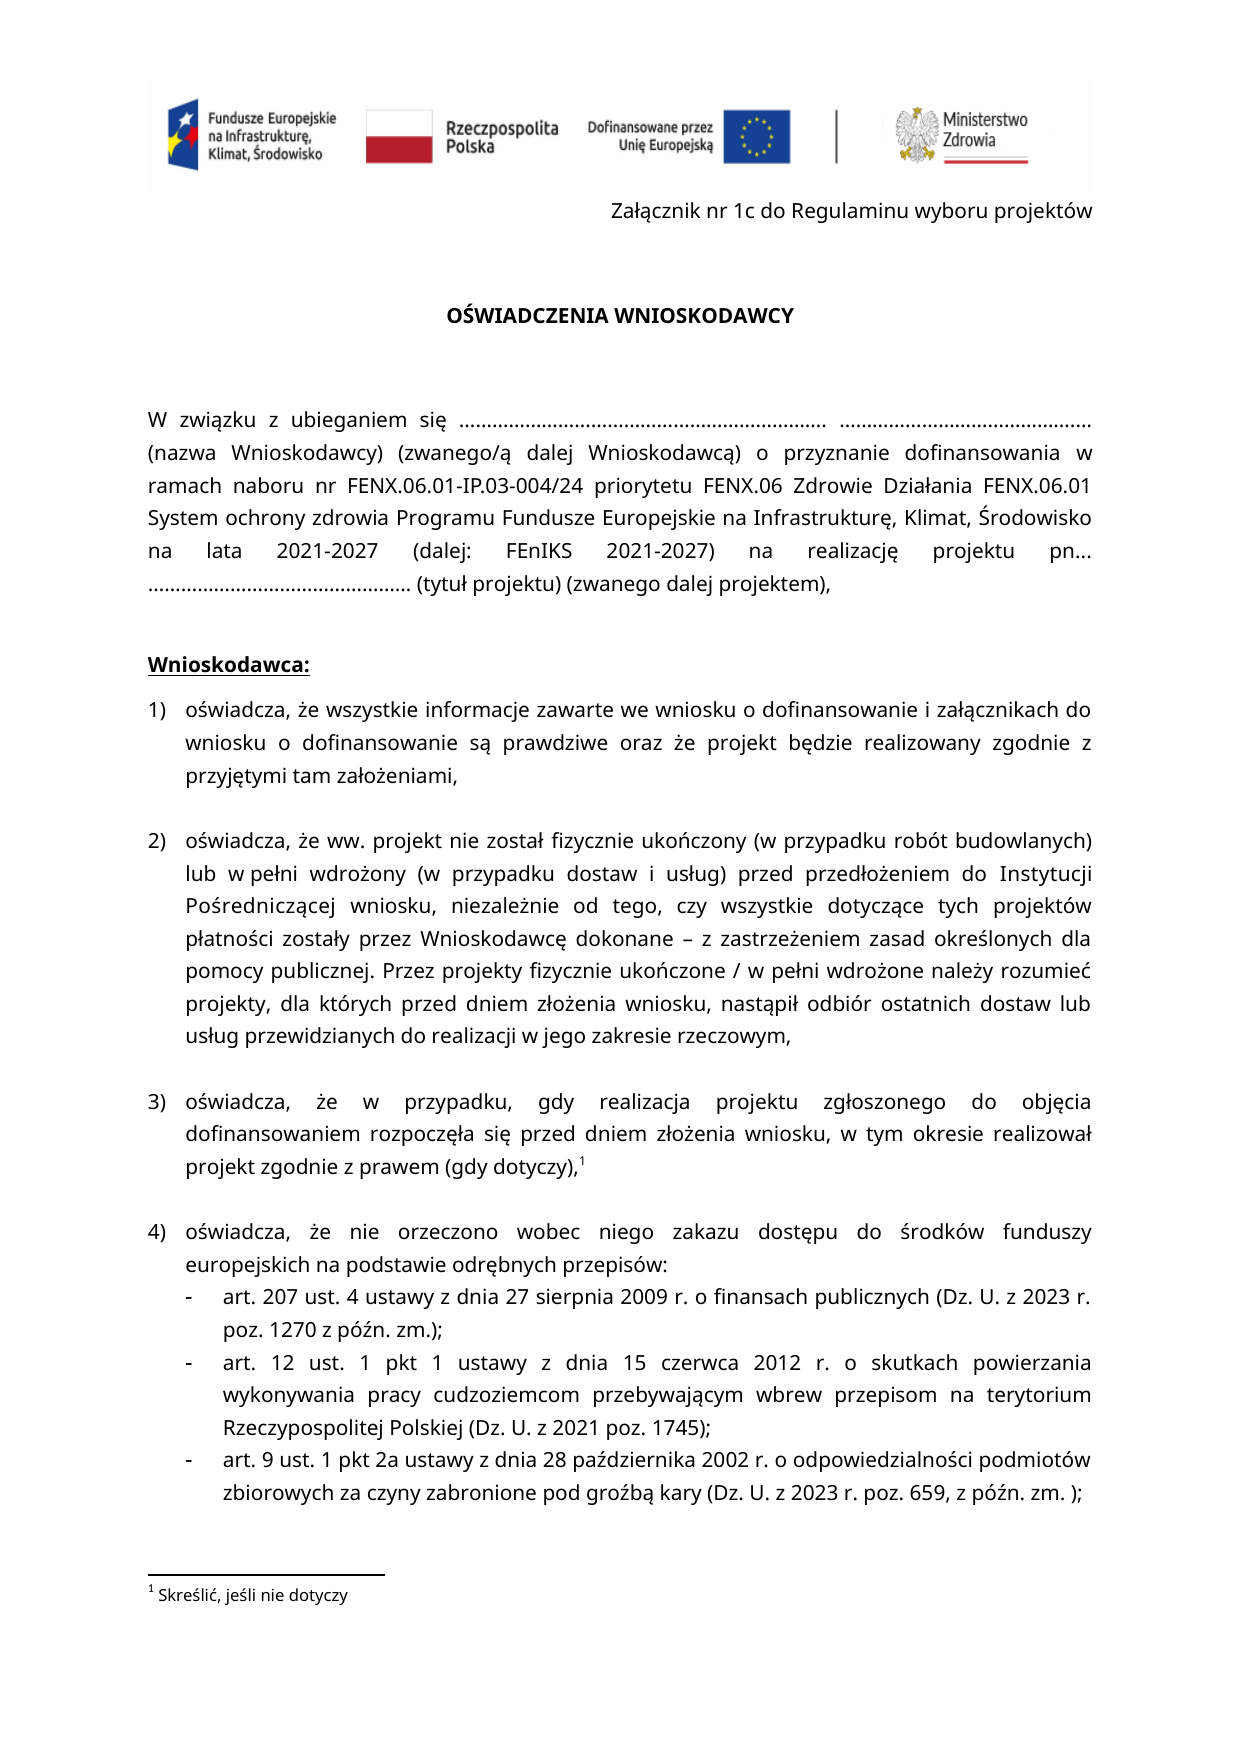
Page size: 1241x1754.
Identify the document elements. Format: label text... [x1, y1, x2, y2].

text Załącznik nr 1c do Regulaminu wyboru projektów [148, 197, 1093, 225]
text OŚWIADCZENIA WNIOSKODAWCY [148, 301, 1093, 329]
picture [147, 73, 1093, 197]
list oświadcza, że wszystkie informacje zawarte we wniosku o dofinansowanie i załącznikach do wniosku o dofinansowanie są prawdziwe oraz że projekt będzie realizowany zgodnie z przyjętymi tam założeniami, [148, 696, 1093, 789]
text W związku z ubieganiem się …………………………………………………………. …………………………………….… (nazwa Wnioskodawcy) (zwanego/ą dalej Wnioskodawcą) o przyznanie dofinansowania w ramach naboru nr FENX.06.01-IP.03-004/24 priorytetu FENX.06 Zdrowie Działania FENX.06.01 System ochrony zdrowia Programu Fundusze Europejskie na Infrastrukturę, Klimat, Środowisko na lata 2021-2027 (dalej: FEnIKS 2021-2027) na realizację projektu pn...………………………………………… (tytuł projektu) (zwanego dalej projektem), [148, 406, 1093, 597]
list art. 9 ust. 1 pkt 2a ustawy z dnia 28 października 2002 r. o odpowiedzialności podmiotów zbiorowych za czyny zabronione pod groźbą kary (Dz. U. z 2023 r. poz. 659, z późn. zm. ); [185, 1446, 1093, 1507]
list oświadcza, że ww. projekt nie został fizycznie ukończony (w przypadku robót budowlanych) lub w pełni wdrożony (w przypadku dostaw i usług) przed przedłożeniem do Instytucji Pośredniczącej wniosku, niezależnie od tego, czy wszystkie dotyczące tych projektów płatności zostały przez Wnioskodawcę dokonane – z zastrzeżeniem zasad określonych dla pomocy publicznej. Przez projekty fizycznie ukończone / w pełni wdrożone należy rozumieć projekty, dla których przed dniem złożenia wniosku, nastąpił odbiór ostatnich dostaw lub usług przewidzianych do realizacji w jego zakresie rzeczowym, [148, 826, 1093, 1050]
list oświadcza, że nie orzeczono wobec niego zakazu dostępu do środków funduszy europejskich na podstawie odrębnych przepisów: [148, 1217, 1093, 1278]
list art. 12 ust. 1 pkt 1 ustawy z dnia 15 czerwca 2012 r. o skutkach powierzania wykonywania pracy cudzoziemcom przebywającym wbrew przepisom na terytorium Rzeczypospolitej Polskiej (Dz. U. z 2021 poz. 1745); [185, 1348, 1093, 1441]
list art. 207 ust. 4 ustawy z dnia 27 sierpnia 2009 r. o finansach publicznych (Dz. U. z 2023 r. poz. 1270 z późn. zm.); [185, 1282, 1093, 1343]
text Wnioskodawca: [148, 651, 1093, 679]
list oświadcza, że w przypadku, gdy realizacja projektu zgłoszonego do objęcia dofinansowaniem rozpoczęła się przed dniem złożenia wniosku, w tym okresie realizował projekt zgodnie z prawem (gdy dotyczy), [148, 1087, 1093, 1181]
